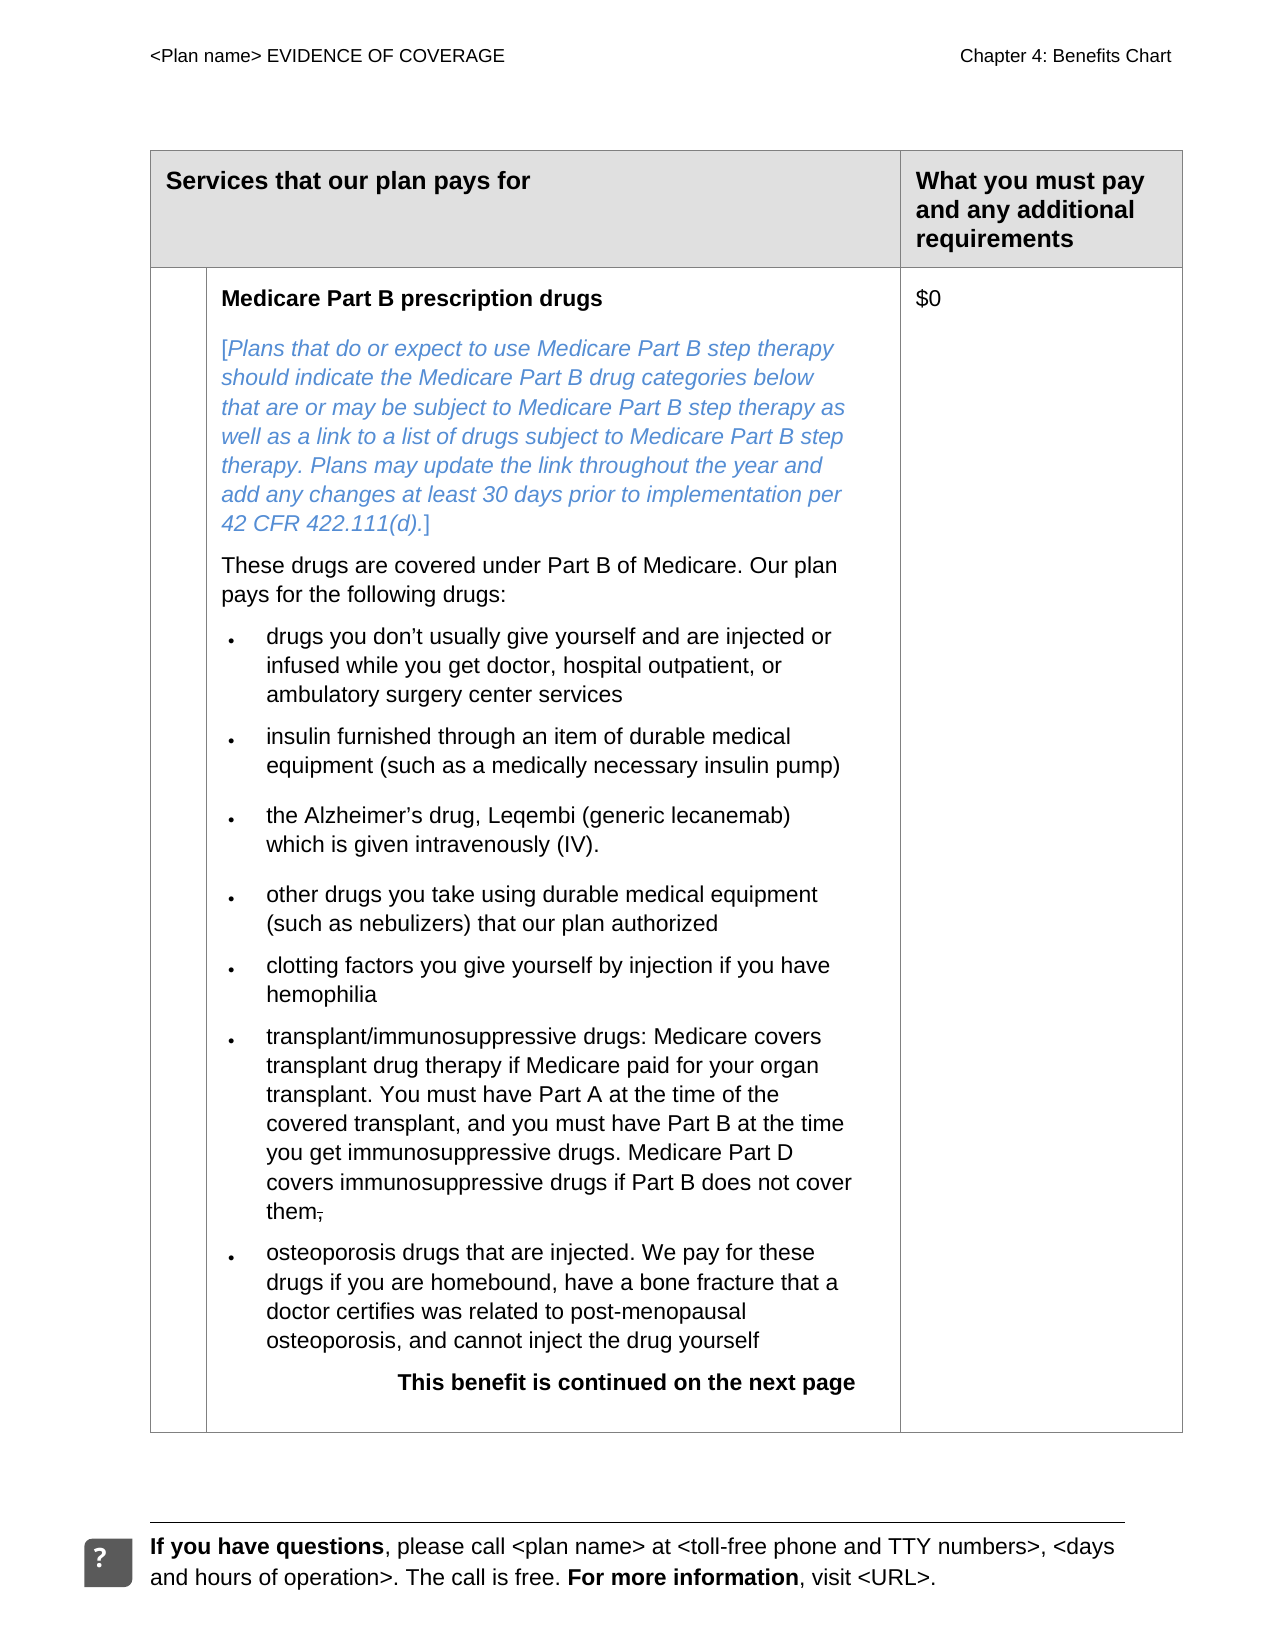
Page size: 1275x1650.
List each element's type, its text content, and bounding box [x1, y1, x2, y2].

table_cell Medicare Part B prescription drugs [Plans that do or expect to use Medicare Part B step therapy should indicate the Medicare Part B drug categories below that are or may be subject to Medicare Part B step therapy as well as a link to a list of drugs subject to Medicare Part B step therapy. Plans may update the link throughout the year and add any changes at least 30 days prior to implementation per 42 CFR 422.111(d).] These drugs are covered under Part B of Medicare. Our plan pays for the following drugs: drugs you don’t usually give yourself and are injected or infused while you get doctor, hospital outpatient, or ambulatory surgery center services insulin furnished through an item of durable medical equipment (such as a medically necessary insulin pump) the Alzheimer’s drug, Leqembi (generic lecanemab) which is given intravenously (IV). other drugs you take using durable medical equipment (such as nebulizers) that our plan authorized clotting factors you give yourself by injection if you have hemophilia transplant/immunosuppressive drugs: Medicare covers transplant drug therapy if Medicare paid for your organ transplant. You must have Part A at the time of the covered transplant, and you must have Part B at the time you get immunosuppressive drugs. Medicare Part D covers immunosuppressive drugs if Part B does not cover them, osteoporosis drugs that are injected. We pay for these drugs if you are homebound, have a bone fracture that a doctor certifies was related to post-menopausal osteoporosis, and cannot inject the drug yourself This benefit is continued on the next page [207, 268, 900, 1432]
table_header What you must pay and any additional requirements [901, 151, 1182, 267]
table_header Services that our plan pays for [151, 151, 900, 267]
table_cell $0 [901, 268, 1182, 1432]
table_cell [151, 268, 206, 1432]
